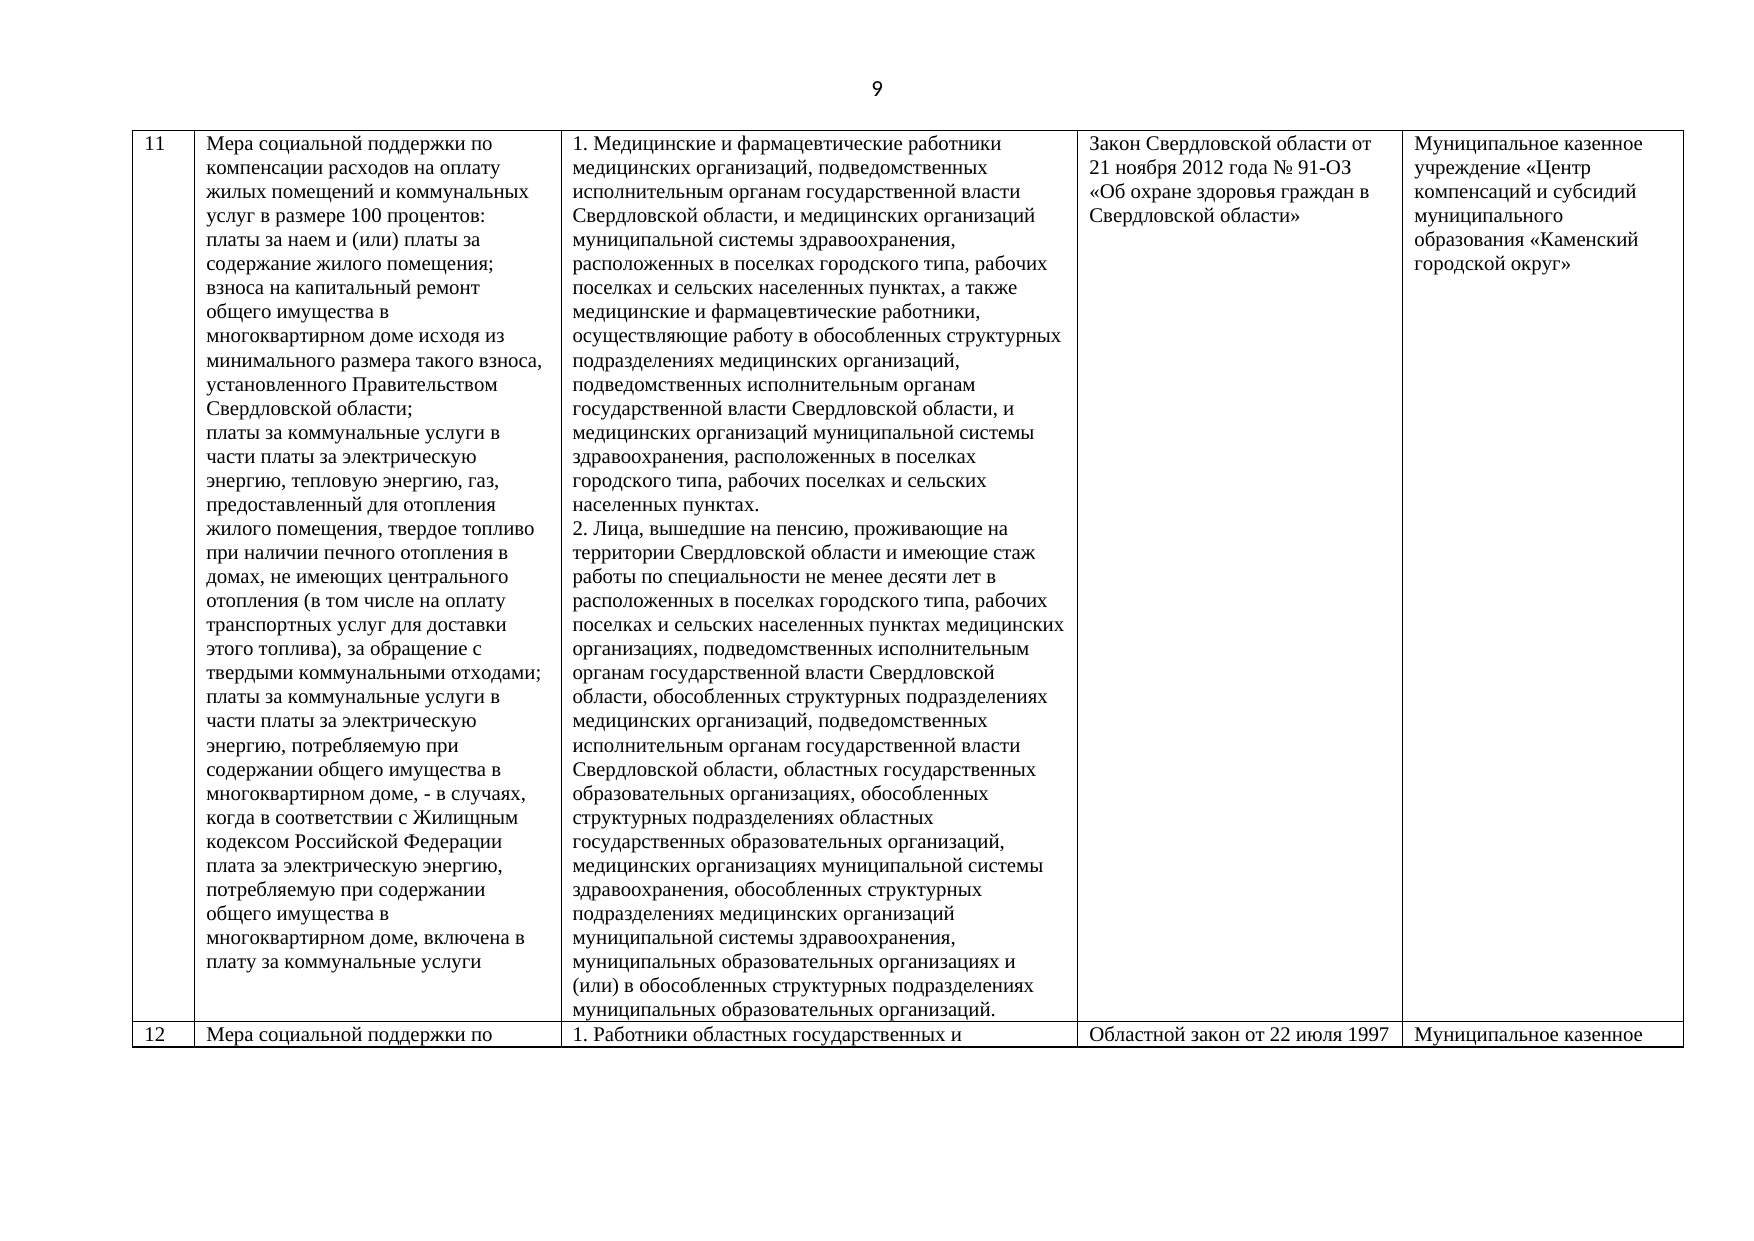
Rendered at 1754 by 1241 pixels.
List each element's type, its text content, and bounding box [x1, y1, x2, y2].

table_cell 12 [133, 1022, 194, 1046]
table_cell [1078, 1022, 1402, 1046]
table_cell Закон Свердловской области от 21 ноября 2012 года № 91-ОЗ «Об охране здоровья граждан в Свердловской области» [1078, 131, 1402, 1021]
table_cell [1403, 1022, 1683, 1046]
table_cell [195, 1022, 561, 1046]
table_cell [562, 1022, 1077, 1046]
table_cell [1403, 131, 1683, 1021]
table_cell Мера социальной поддержки по компенсации расходов на оплату жилых помещений и коммунальных услуг в размере 100 процентов: платы за наем и (или) платы за содержание жилого помещения; взноса на капитальный ремонт общего имущества в многоквартирном доме исходя из минимального размера такого взноса, установленного Правительством Свердловской области; платы за коммунальные услуги в части платы за электрическую энергию, тепловую энергию, газ, предоставленный для отопления жилого помещения, твердое топливо при наличии печного отопления в домах, не имеющих центрального отопления (в том числе на оплату транспортных услуг для доставки этого топлива), за обращение с твердыми коммунальными отходами; платы за коммунальные услуги в части платы за электрическую энергию, потребляемую при содержании общего имущества в многоквартирном доме, - в случаях, когда в соответствии с Жилищным кодексом Российской Федерации плата за электрическую энергию, потребляемую при содержании общего имущества в многоквартирном доме, включена в плату за коммунальные услуги [195, 131, 561, 1021]
table_cell 11 [133, 131, 194, 1021]
table_cell 1. Медицинские и фармацевтические работники медицинских организаций, подведомственных исполнительным органам государственной власти Свердловской области, и медицинских организаций муниципальной системы здравоохранения, расположенных в поселках городского типа, рабочих поселках и сельских населенных пунктах, а также медицинские и фармацевтические работники, осуществляющие работу в обособленных структурных подразделениях медицинских организаций, подведомственных исполнительным органам государственной власти Свердловской области, и медицинских организаций муниципальной системы здравоохранения, расположенных в поселках городского типа, рабочих поселках и сельских населенных пунктах. 2. Лица, вышедшие на пенсию, проживающие на территории Свердловской области и имеющие стаж работы по специальности не менее десяти лет в расположенных в поселках городского типа, рабочих поселках и сельских населенных пунктах медицинских организациях, подведомственных исполнительным органам государственной власти Свердловской области, обособленных структурных подразделениях медицинских организаций, подведомственных исполнительным органам государственной власти Свердловской области, областных государственных образовательных организациях, обособленных структурных подразделениях областных государственных образовательных организаций, медицинских организациях муниципальной системы здравоохранения, обособленных структурных подразделениях медицинских организаций муниципальной системы здравоохранения, муниципальных образовательных организациях и (или) в обособленных структурных подразделениях муниципальных образовательных организаций. [562, 131, 1077, 1021]
